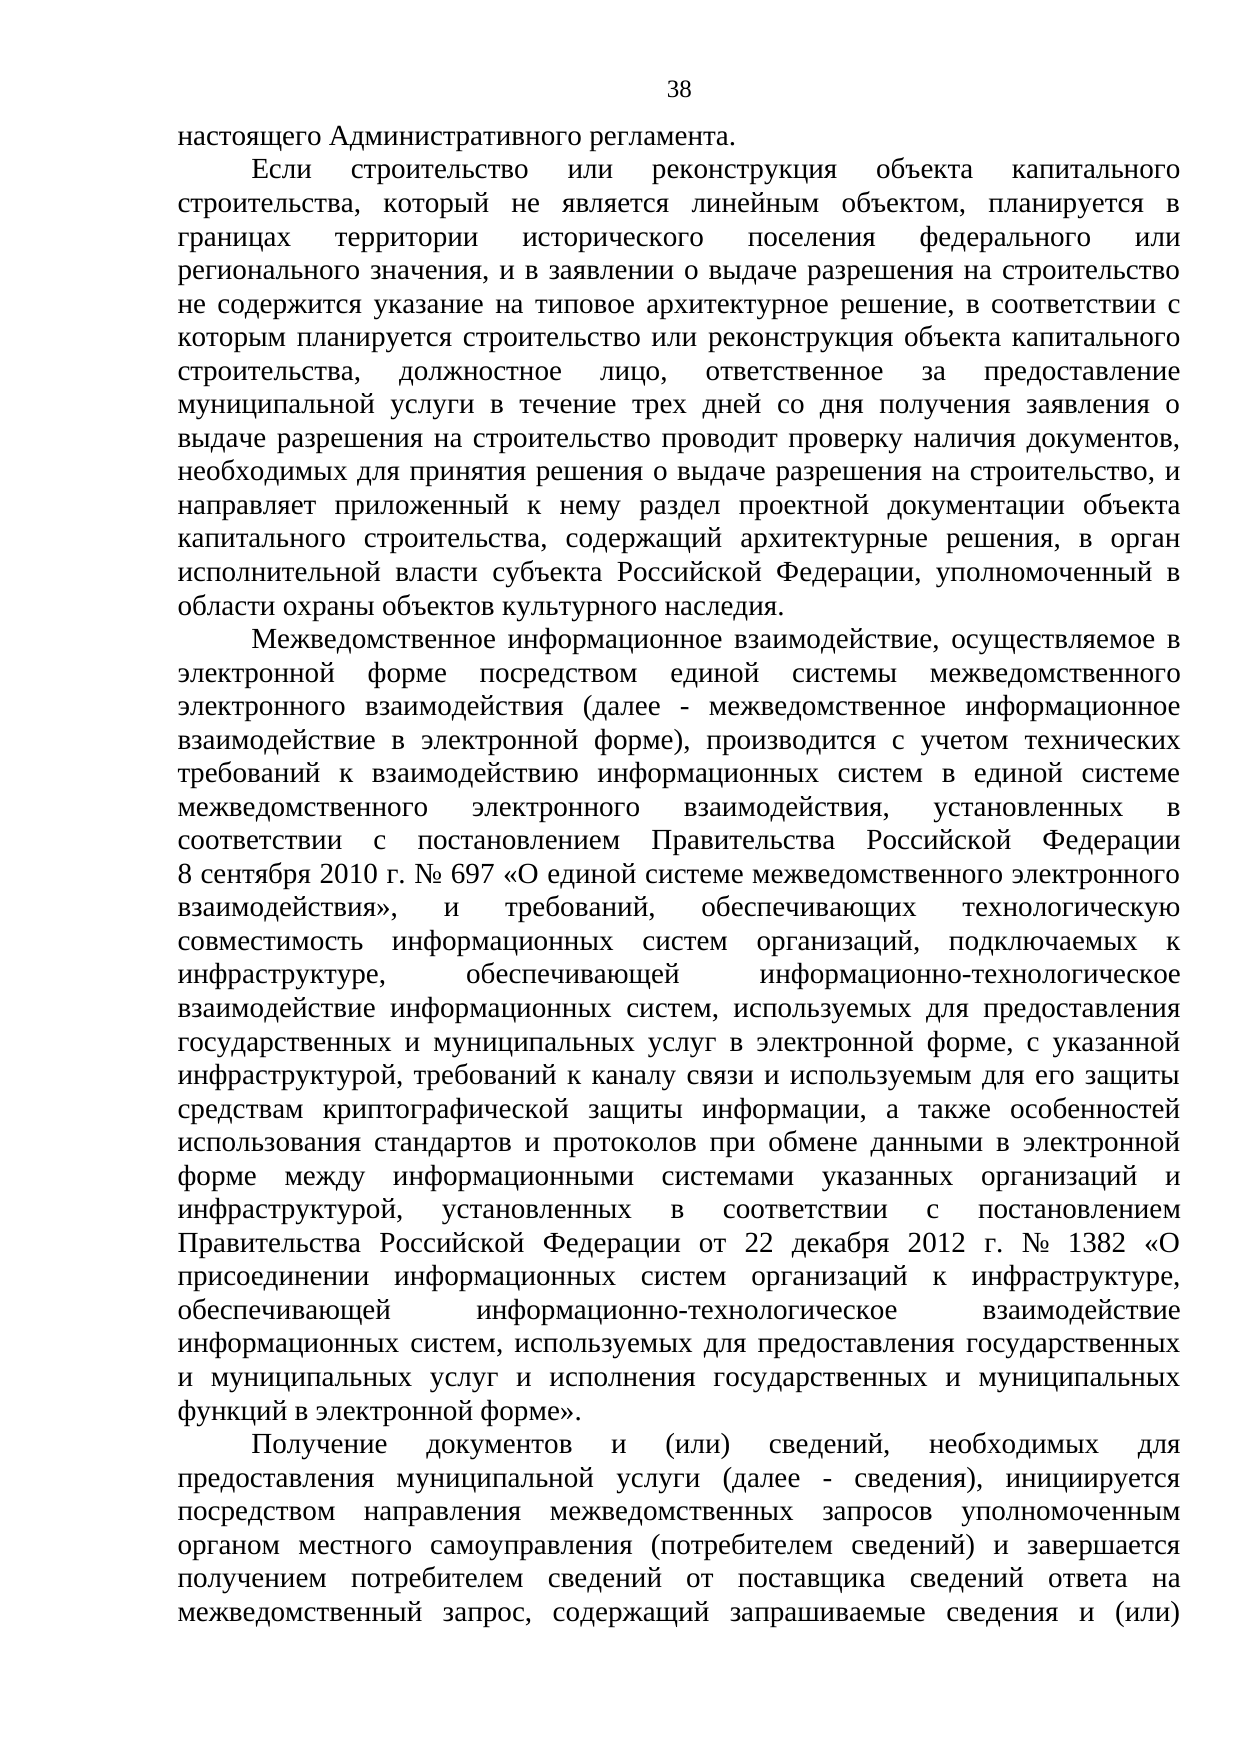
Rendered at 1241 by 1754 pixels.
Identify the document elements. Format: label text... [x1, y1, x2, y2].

text Межведомственное информационное взаимодействие, осуществляемое в электронной форме посредством единой системы межведомственного электронного взаимодействия (далее - межведомственное информационное взаимодействие в электронной форме), производится с учетом технических требований к взаимодействию информационных систем в единой системе межведомственного электронного взаимодействия, установленных в соответствии с постановлением Правительства Российской Федерации 8 сентября 2010 г. № 697 «О единой системе межведомственного электронного взаимодействия», и требований, обеспечивающих технологическую совместимость информационных систем организаций, подключаемых к инфраструктуре, обеспечивающей информационно-технологическое взаимодействие информационных систем, используемых для предоставления государственных и муниципальных услуг в электронной форме, с указанной инфраструктурой, требований к каналу связи и используемым для его защиты средствам криптографической защиты информации, а также особенностей использования стандартов и протоколов при обмене данными в электронной форме между информационными системами указанных организаций и инфраструктурой, установленных в соответствии с постановлением Правительства Российской Федерации от 22 декабря 2012 г. № 1382 «О присоединении информационных систем организаций к инфраструктуре, обеспечивающей информационно-технологическое взаимодействие информационных систем, используемых для предоставления государственных и муниципальных услуг и исполнения государственных и муниципальных функций в электронной форме». [177, 621, 1181, 1426]
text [177, 1426, 1181, 1627]
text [177, 118, 1181, 152]
text Если строительство или реконструкция объекта капитального строительства, который не является линейным объектом, планируется в границах территории исторического поселения федерального или регионального значения, и в заявлении о выдаче разрешения на строительство не содержится указание на типовое архитектурное решение, в соответствии с которым планируется строительство или реконструкция объекта капитального строительства, должностное лицо, ответственное за предоставление муниципальной услуги в течение трех дней со дня получения заявления о выдаче разрешения на строительство проводит проверку наличия документов, необходимых для принятия решения о выдаче разрешения на строительство, и направляет приложенный к нему раздел проектной документации объекта капитального строительства, содержащий архитектурные решения, в орган исполнительной власти субъекта Российской Федерации, уполномоченный в области охраны объектов культурного наследия. [177, 152, 1181, 621]
